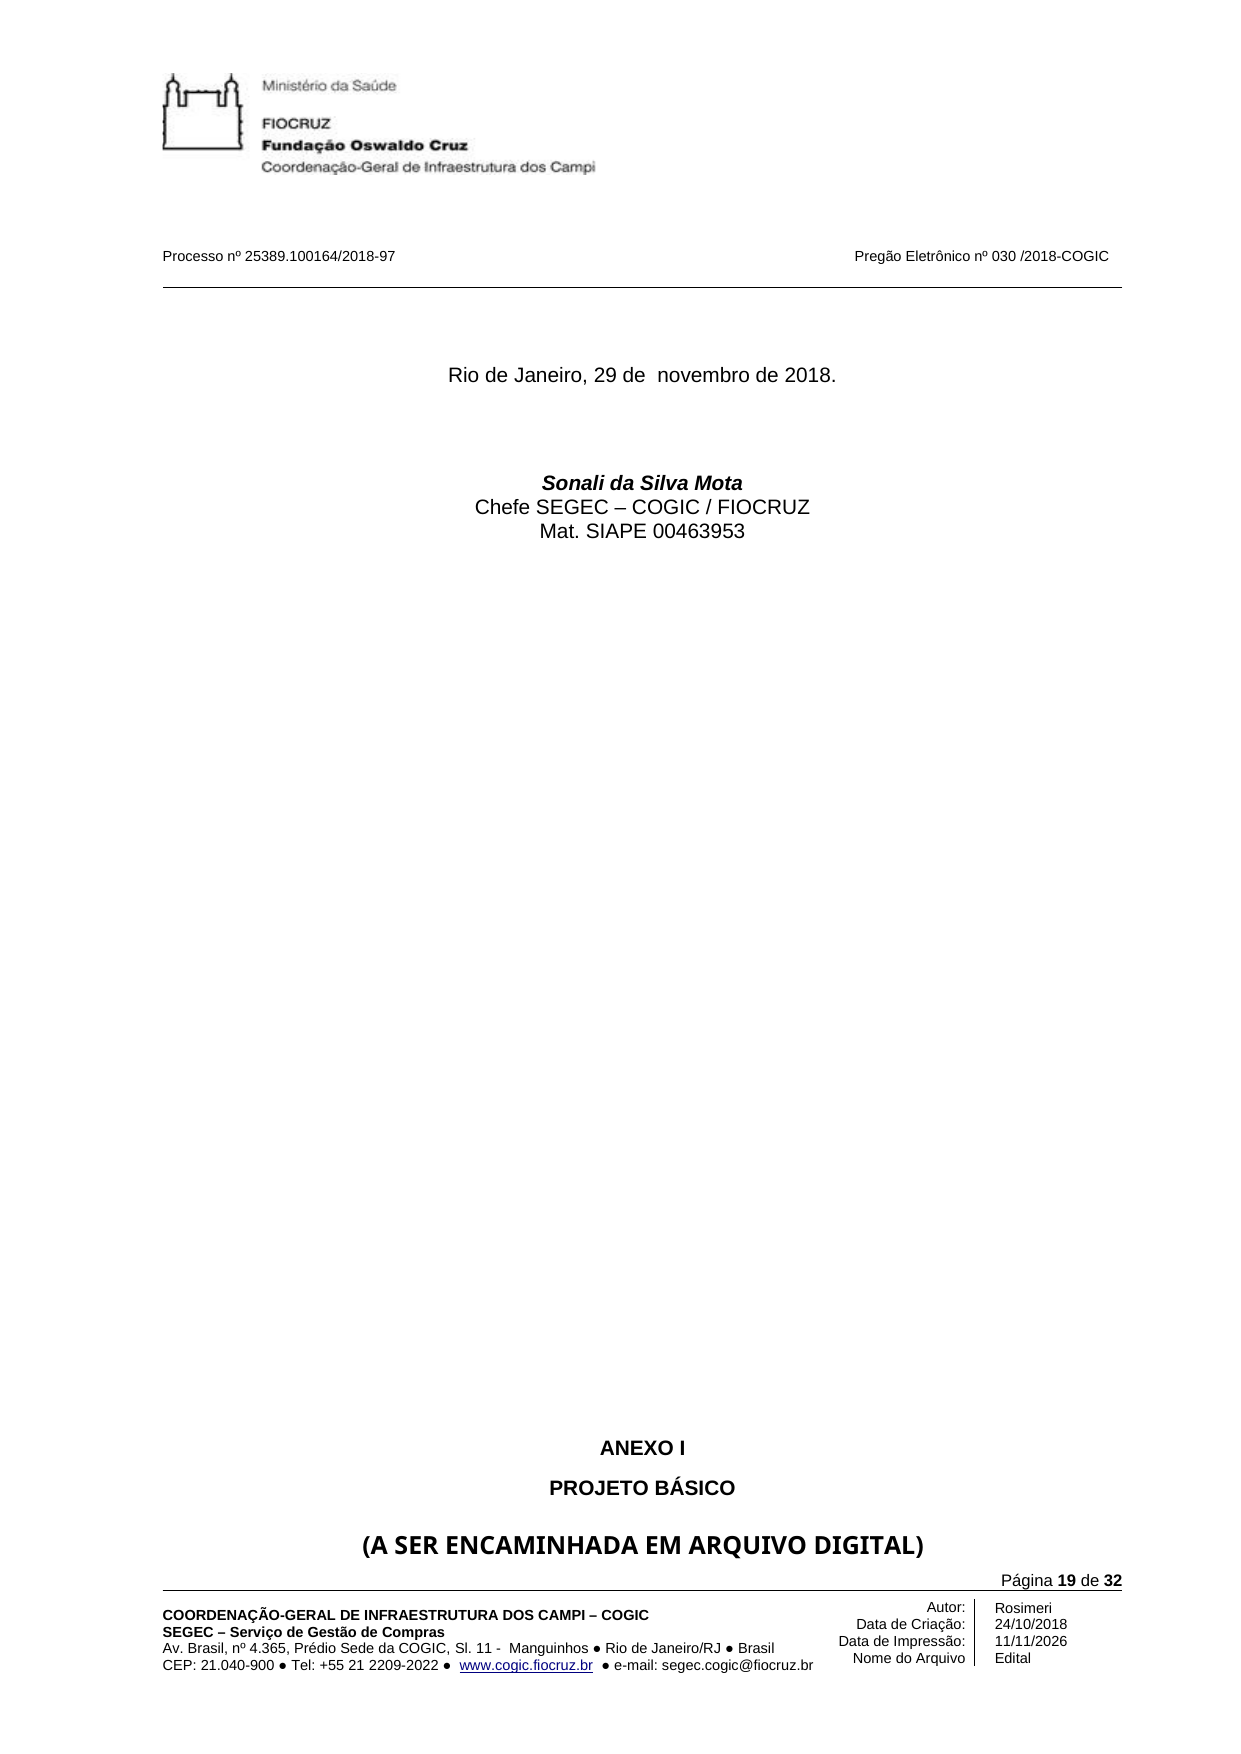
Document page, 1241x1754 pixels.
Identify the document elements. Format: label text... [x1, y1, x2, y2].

text Mat. SIAPE 00463953 [162, 519, 1122, 543]
text Sonali da Silva Mota [162, 471, 1122, 495]
text (A SER ENCAMINHADA EM ARQUIVO DIGITAL) [162, 1528, 1124, 1562]
text PROJETO BÁSICO [162, 1475, 1122, 1499]
text Rio de Janeiro, 29 de novembro de 2018. [162, 363, 1122, 387]
text ANEXO I [162, 1435, 1122, 1459]
text Chefe SEGEC – COGIC / FIOCRUZ [162, 495, 1122, 519]
picture [162, 73, 596, 175]
